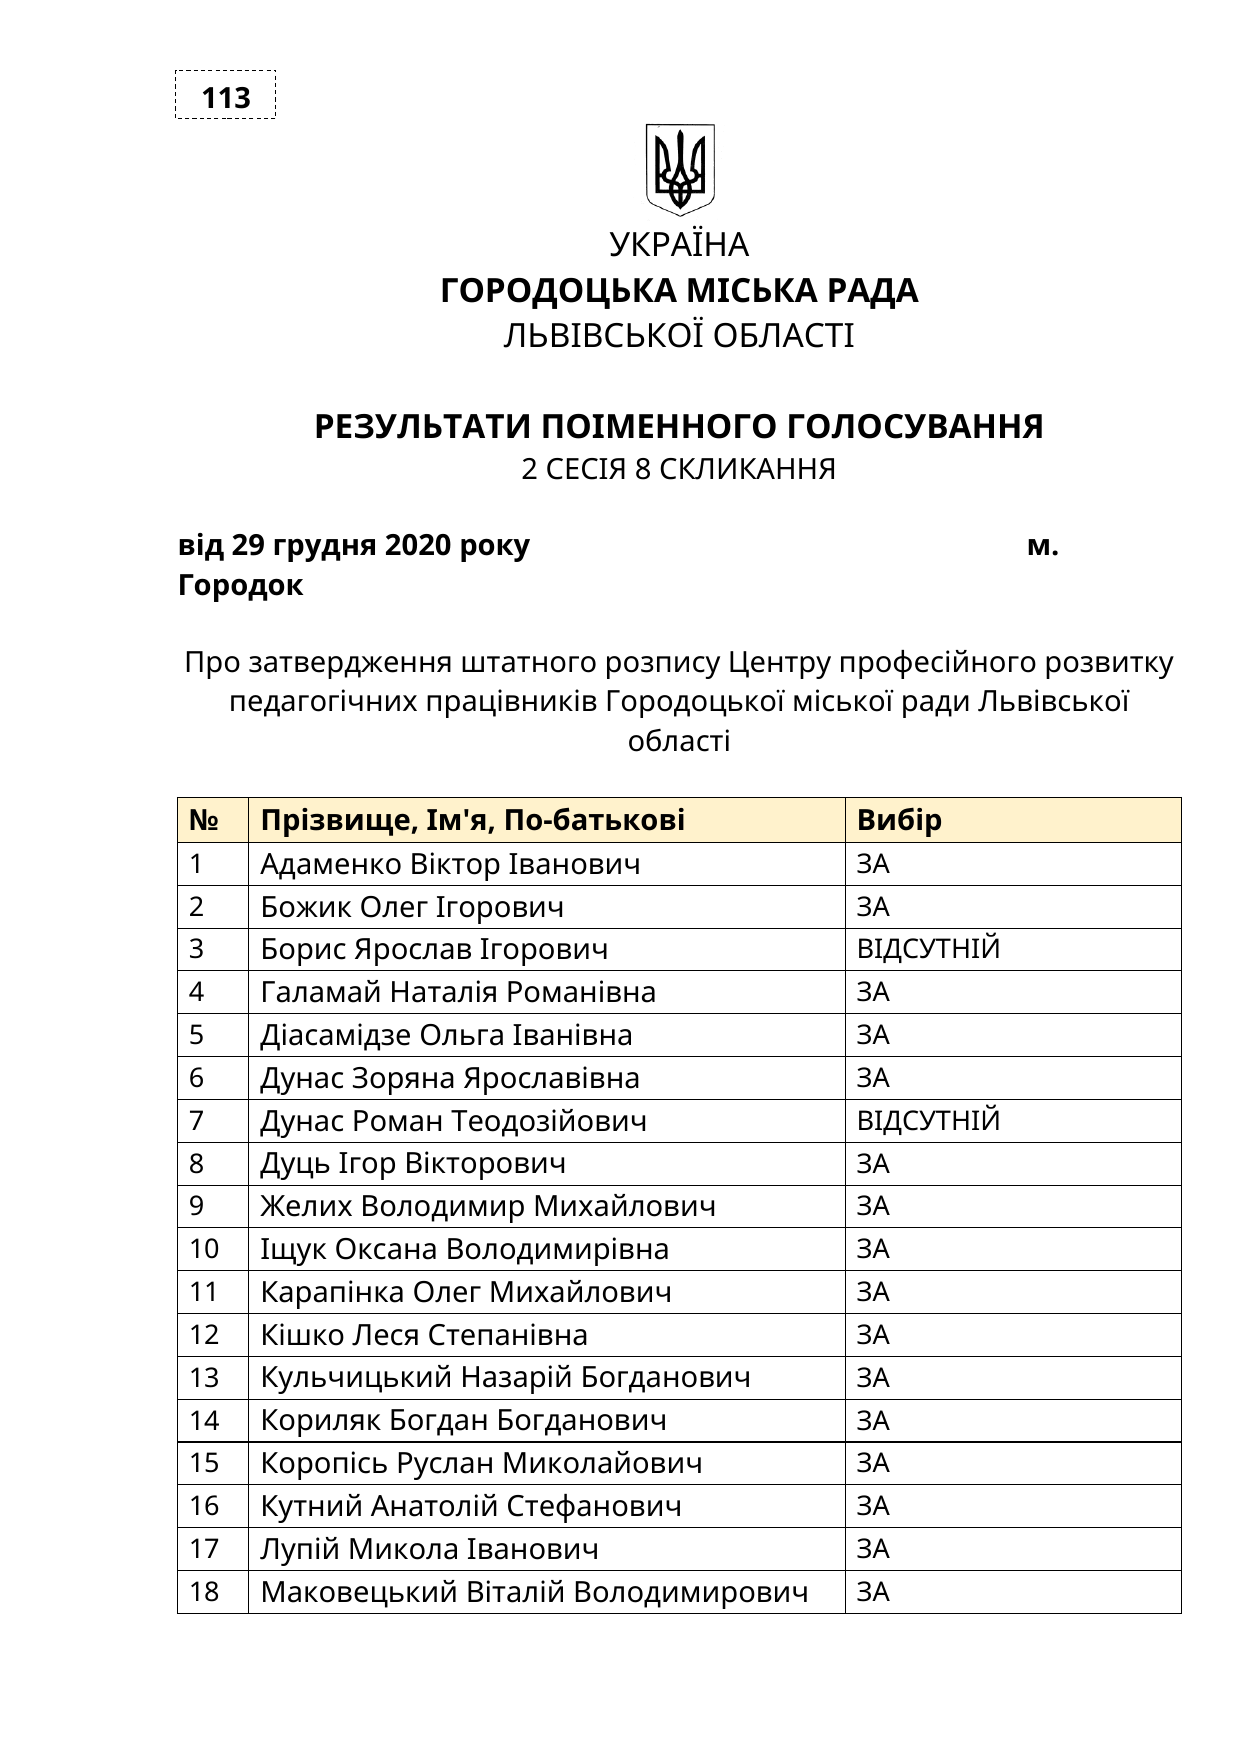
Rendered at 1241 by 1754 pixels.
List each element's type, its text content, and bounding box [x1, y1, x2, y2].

table_cell 1 [178, 843, 248, 885]
picture [633, 118, 726, 221]
table_cell ЗА [846, 1014, 1181, 1056]
table_cell 10 [178, 1228, 248, 1270]
table_cell ЗА [846, 1228, 1181, 1270]
table_cell Дуць Ігор Вікторович [249, 1143, 845, 1184]
table_cell ЗА [846, 1186, 1181, 1227]
table_cell ЗА [846, 1400, 1181, 1441]
table_cell ЗА [846, 843, 1181, 885]
table_cell 14 [178, 1400, 248, 1441]
table_cell 17 [178, 1528, 248, 1570]
table_cell ЗА [846, 1528, 1181, 1570]
table_cell Кориляк Богдан Богданович [249, 1400, 845, 1441]
table_cell Галамай Наталія Романівна [249, 971, 845, 1013]
table_cell ЗА [846, 886, 1181, 928]
table_cell Дунас Зоряна Ярославівна [249, 1057, 845, 1099]
text ЛЬВІВСЬКОЇ ОБЛАСТІ [177, 312, 1181, 357]
text РЕЗУЛЬТАТИ ПОІМЕННОГО ГОЛОСУВАННЯ [177, 403, 1181, 448]
table_cell Маковецький Віталій Володимирович [249, 1571, 845, 1613]
text УКРАЇНА [177, 221, 1181, 266]
table_cell 16 [178, 1485, 248, 1527]
text Про затвердження штатного розпису Центру професійного розвитку педагогічних працівників Городоцької міської ради Львівської області [177, 641, 1181, 760]
table_cell Кутний Анатолій Стефанович [249, 1485, 845, 1527]
table_cell 18 [178, 1571, 248, 1613]
table_cell Адаменко Віктор Іванович [249, 843, 845, 885]
table_cell 4 [178, 971, 248, 1013]
table_cell 8 [178, 1143, 248, 1184]
table_cell Божик Олег Ігорович [249, 886, 845, 928]
table_cell 7 [178, 1100, 248, 1142]
table_cell ЗА [846, 1485, 1181, 1527]
table_cell ЗА [846, 1314, 1181, 1356]
table_cell Коропісь Руслан Миколайович [249, 1443, 845, 1484]
table_cell ЗА [846, 1057, 1181, 1099]
table_header Прізвище, Ім'я, По-батькові [249, 798, 845, 842]
table_cell ЗА [846, 1271, 1181, 1313]
table_cell Кішко Леся Степанівна [249, 1314, 845, 1356]
text 2 СЕСІЯ 8 СКЛИКАННЯ [177, 448, 1181, 488]
table_cell Кульчицький Назарій Богданович [249, 1357, 845, 1398]
table_cell 13 [178, 1357, 248, 1398]
table_cell 3 [178, 929, 248, 970]
table_cell Діасамідзе Ольга Іванівна [249, 1014, 845, 1056]
text ГОРОДОЦЬКА МІСЬКА РАДА [177, 266, 1181, 312]
table_header № [178, 798, 248, 842]
table_cell 11 [178, 1271, 248, 1313]
table_cell ЗА [846, 1143, 1181, 1184]
table_cell Іщук Оксана Володимирівна [249, 1228, 845, 1270]
table_cell ЗА [846, 1443, 1181, 1484]
table_cell Желих Володимир Михайлович [249, 1186, 845, 1227]
table_cell 6 [178, 1057, 248, 1099]
table_cell ЗА [846, 1571, 1181, 1613]
table_cell Лупій Микола Іванович [249, 1528, 845, 1570]
table_cell 15 [178, 1443, 248, 1484]
text від 29 грудня 2020 року м. Городок [177, 525, 1181, 604]
table_cell 9 [178, 1186, 248, 1227]
table_cell ЗА [846, 971, 1181, 1013]
table_cell ВІДСУТНІЙ [846, 1100, 1181, 1142]
table_cell Карапінка Олег Михайлович [249, 1271, 845, 1313]
table_cell ЗА [846, 1357, 1181, 1398]
table_cell 2 [178, 886, 248, 928]
table_header Вибір [846, 798, 1181, 842]
table_cell ВІДСУТНІЙ [846, 929, 1181, 970]
table_cell 12 [178, 1314, 248, 1356]
table_cell Дунас Роман Теодозійович [249, 1100, 845, 1142]
table_cell Борис Ярослав Ігорович [249, 929, 845, 970]
table_cell 5 [178, 1014, 248, 1056]
